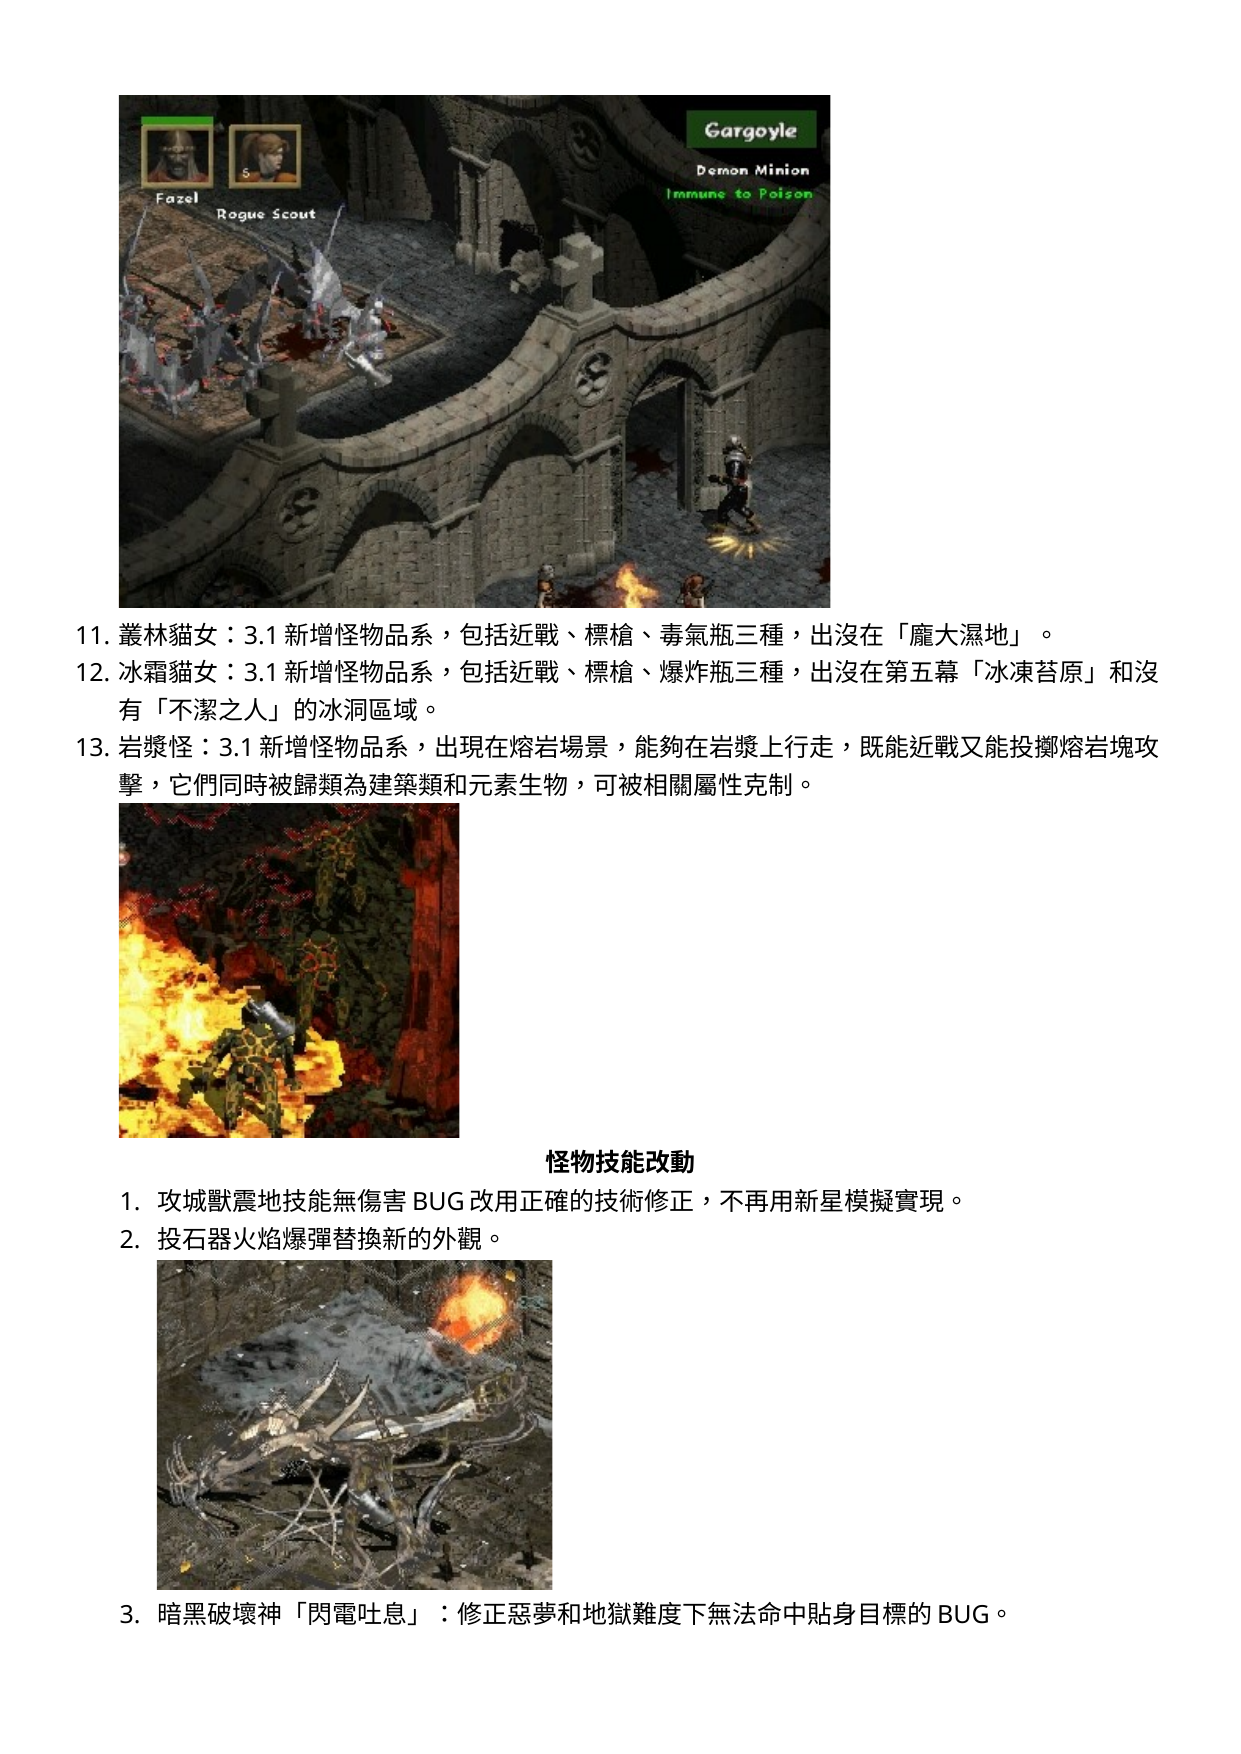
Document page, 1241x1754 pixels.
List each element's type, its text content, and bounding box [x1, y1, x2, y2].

list 岩漿怪：3.1新增怪物品系，出現在熔岩場景，能夠在岩漿上行走，既能近戰又能投擲熔岩塊攻擊，它們同時被歸類為建築類和元素生物，可被相關屬性克制。 [75, 727, 1165, 802]
list 叢林貓女：3.1新增怪物品系，包括近戰、標槍、毒氣瓶三種，出沒在「龐大濕地」。 [75, 614, 1165, 652]
subtitle 怪物技能改動 [75, 1142, 1165, 1179]
list 投石器火焰爆彈替換新的外觀。 [119, 1219, 1165, 1256]
list 暗黑破壞神「閃電吐息」：修正惡夢和地獄難度下無法命中貼身目標的BUG。 [119, 1594, 1165, 1631]
picture [118, 95, 831, 608]
list 攻城獸震地技能無傷害BUG改用正確的技術修正，不再用新星模擬實現。 [119, 1181, 1165, 1219]
picture [156, 1260, 553, 1590]
picture [118, 803, 460, 1138]
list 冰霜貓女：3.1新增怪物品系，包括近戰、標槍、爆炸瓶三種，出沒在第五幕「冰凍苔原」和沒有「不潔之人」的冰洞區域。 [75, 652, 1165, 727]
